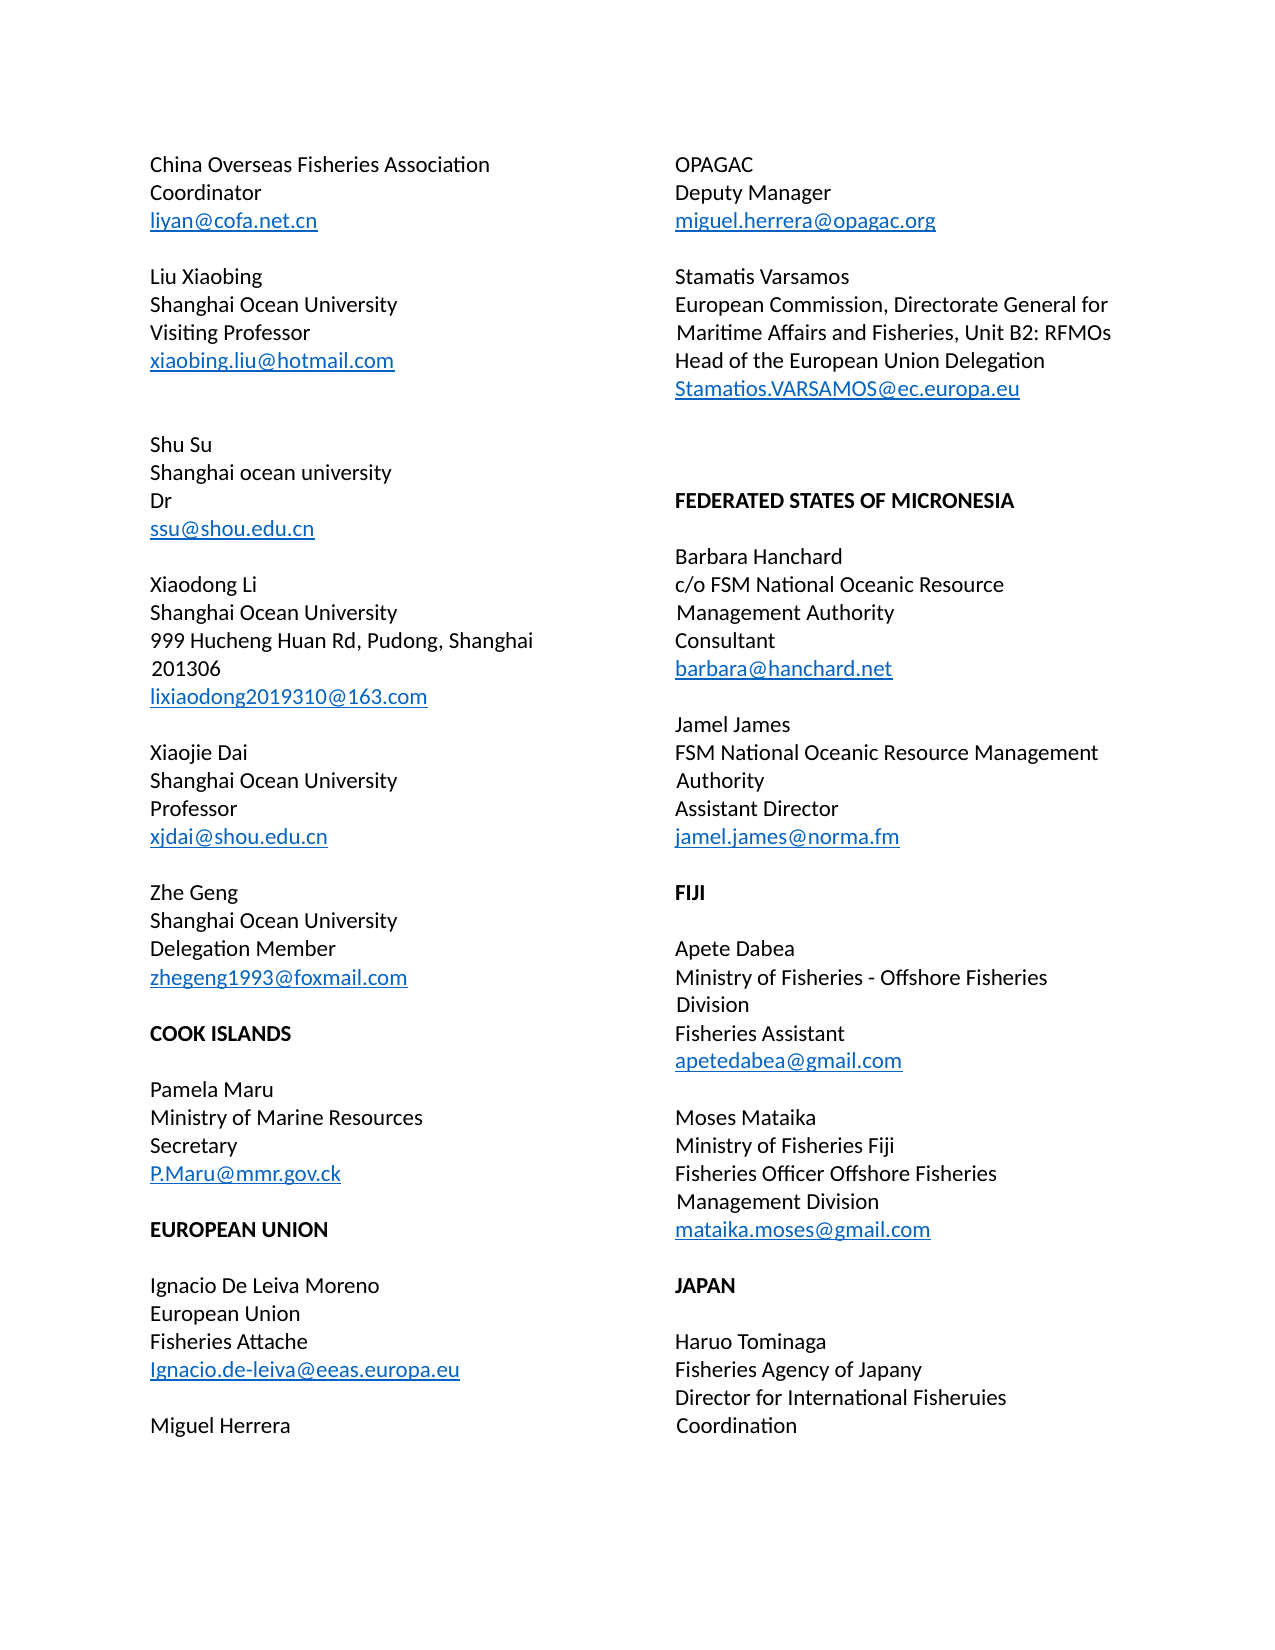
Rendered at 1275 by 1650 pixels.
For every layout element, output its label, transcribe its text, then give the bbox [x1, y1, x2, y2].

text Stamatios.VARSAMOS@ec.europa.eu [675, 374, 1124, 402]
text Assistant Director [675, 794, 1124, 822]
text Head of the European Union Delegation [675, 346, 1124, 374]
text Ignacio De Leiva Moreno [150, 1271, 599, 1299]
text mataika.moses@gmail.com [675, 1215, 1124, 1243]
text Moses Mataika [675, 1103, 1124, 1131]
text Ministry of Fisheries Fiji [675, 1131, 1124, 1159]
text apetedabea@gmail.com [675, 1047, 1124, 1075]
text OPAGAC [675, 150, 1124, 178]
text FSM National Oceanic Resource Management Authority [675, 738, 1124, 794]
text COOK ISLANDS [150, 1019, 599, 1047]
text EUROPEAN UNION [150, 1215, 599, 1243]
text P.Maru@mmr.gov.ck [150, 1159, 599, 1187]
text jamel.james@norma.fm [675, 822, 1124, 851]
text ssu@shou.edu.cn [150, 514, 599, 542]
text xjdai@shou.edu.cn [150, 822, 599, 851]
text Deputy Manager [675, 178, 1124, 206]
text barbara@hanchard.net [675, 654, 1124, 682]
text 999 Hucheng Huan Rd, Pudong, Shanghai 201306 [150, 626, 599, 682]
text liyan@cofa.net.cn [150, 206, 599, 234]
text Zhe Geng [150, 878, 599, 907]
text Barbara Hanchard [675, 542, 1124, 570]
text Shanghai Ocean University [150, 907, 599, 934]
text Fisheries Assistant [675, 1019, 1124, 1047]
text Consultant [675, 626, 1124, 654]
text Shanghai Ocean University [150, 766, 599, 794]
text xiaobing.liu@hotmail.com [150, 346, 599, 374]
text Ignacio.de-leiva@eeas.europa.eu [150, 1355, 599, 1383]
text Xiaodong Li [150, 570, 599, 598]
text Miguel Herrera [150, 1411, 599, 1439]
text Shanghai Ocean University [150, 290, 599, 318]
text Apete Dabea [675, 934, 1124, 963]
text FEDERATED STATES OF MICRONESIA [675, 486, 1124, 514]
text Xiaojie Dai [150, 738, 599, 766]
text zhegeng1993@foxmail.com [150, 963, 599, 991]
text Fisheries Attache [150, 1327, 599, 1355]
text miguel.herrera@opagac.org [675, 206, 1124, 234]
text Haruo Tominaga [675, 1327, 1124, 1355]
text c/o FSM National Oceanic Resource Management Authority [675, 570, 1124, 626]
text Secretary [150, 1131, 599, 1159]
text Fisheries Agency of Japany [675, 1355, 1124, 1383]
text Jamel James [675, 710, 1124, 738]
text Shanghai ocean university [150, 458, 599, 486]
text Director for International Fisheruies Coordination [675, 1383, 1124, 1439]
text Shanghai Ocean University [150, 598, 599, 626]
text Ministry of Fisheries - Offshore Fisheries Division [675, 963, 1124, 1019]
text FIJI [675, 878, 1124, 907]
text Coordinator [150, 178, 599, 206]
text China Overseas Fisheries Association [150, 150, 599, 178]
text Professor [150, 794, 599, 822]
text Fisheries Officer Offshore Fisheries Management Division [675, 1159, 1124, 1215]
text European Union [150, 1299, 599, 1327]
text Ministry of Marine Resources [150, 1103, 599, 1131]
text European Commission, Directorate General for Maritime Affairs and Fisheries, Unit B2: RFMOs [675, 290, 1124, 346]
text Visiting Professor [150, 318, 599, 346]
text Pamela Maru [150, 1075, 599, 1103]
text Dr [150, 486, 599, 514]
text JAPAN [675, 1271, 1124, 1299]
text Liu Xiaobing [150, 262, 599, 290]
text Shu Su [150, 430, 599, 458]
text lixiaodong2019310@163.com [150, 682, 599, 710]
text Delegation Member [150, 934, 599, 963]
text Stamatis Varsamos [675, 262, 1124, 290]
